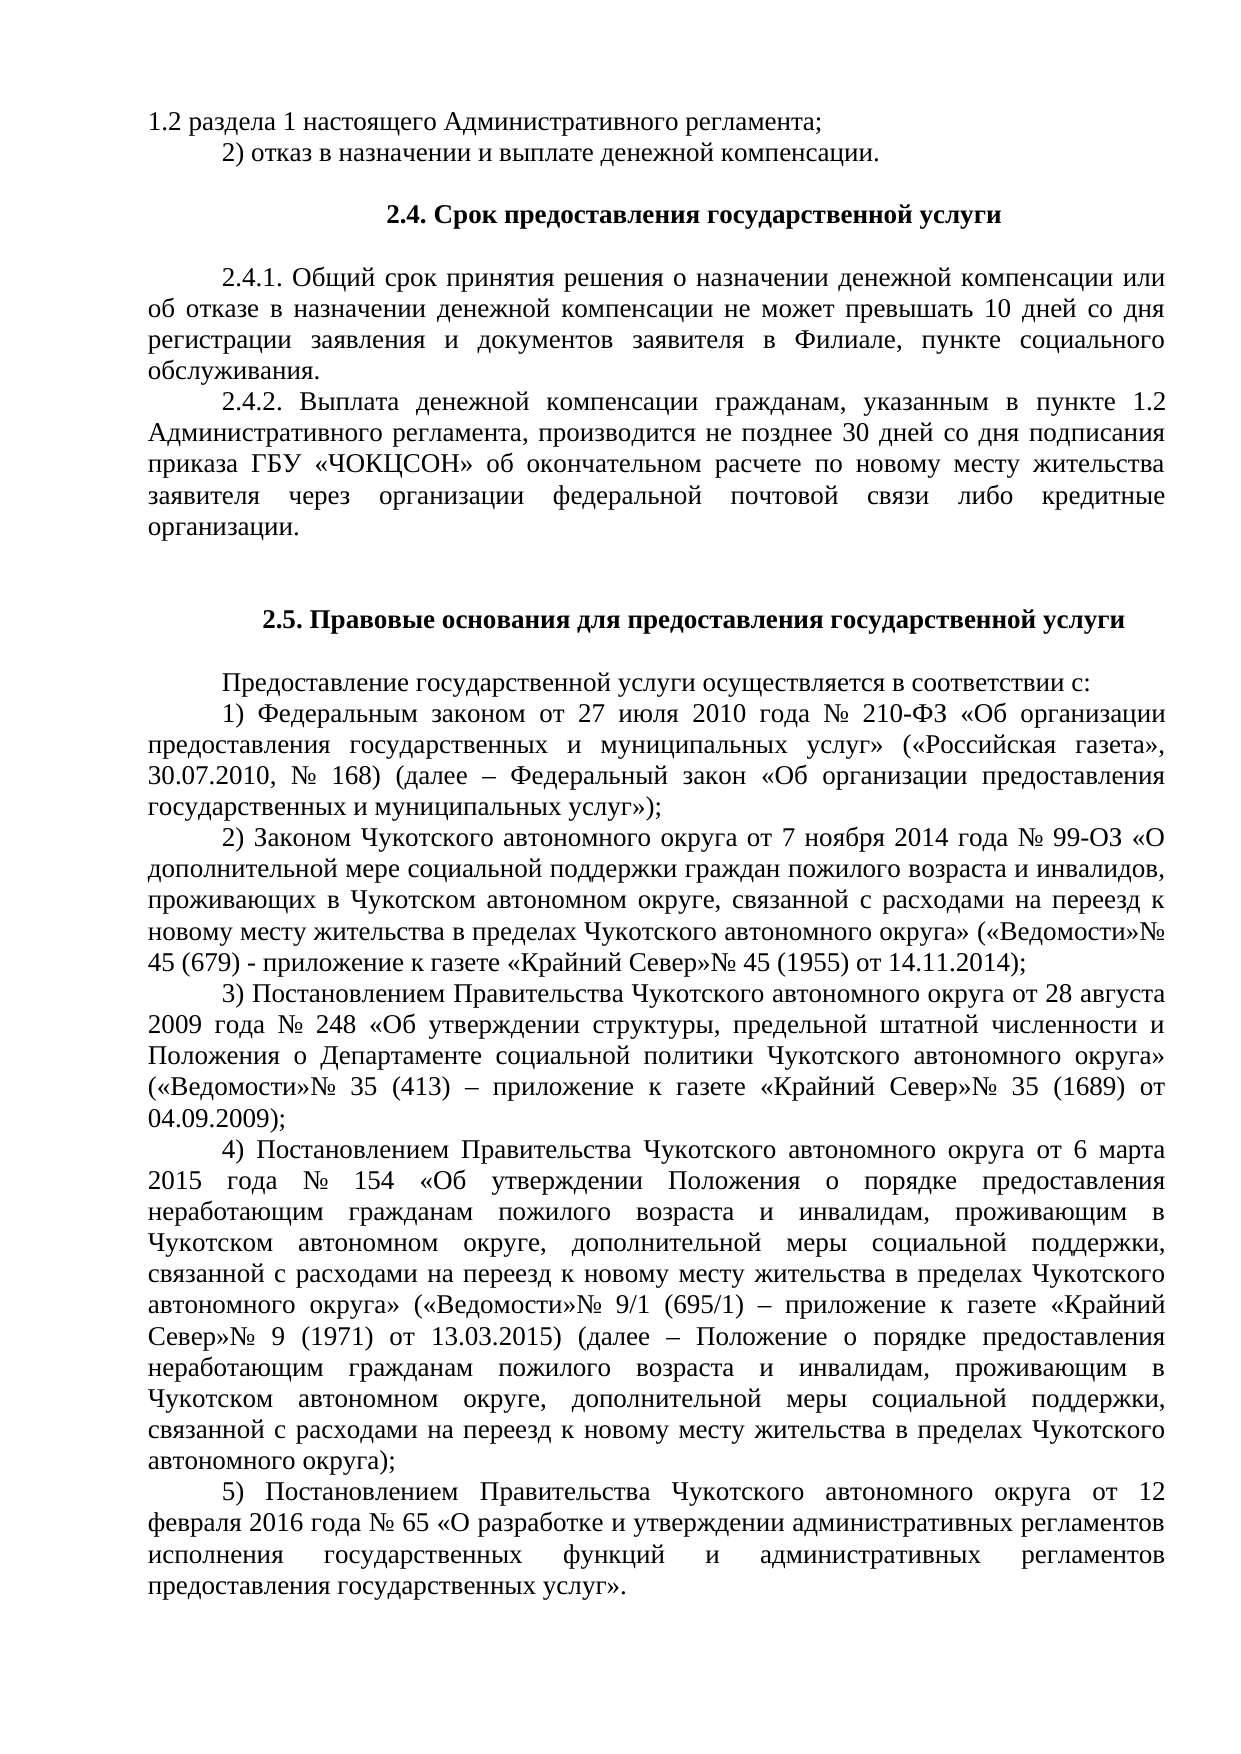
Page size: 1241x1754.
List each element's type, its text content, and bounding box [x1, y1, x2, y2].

text 5) Постановлением Правительства Чукотского автономного округа от 12 февраля 2016 года № 65 «О разработке и утверждении административных регламентов исполнения государственных функций и административных регламентов предоставления государственных услуг». [148, 1475, 1166, 1600]
text 4) Постановлением Правительства Чукотского автономного округа от 6 марта 2015 года № 154 «Об утверждении Положения о порядке предоставления неработающим гражданам пожилого возраста и инвалидам, проживающим в Чукотском автономном округе, дополнительной меры социальной поддержки, связанной с расходами на переезд к новому месту жительства в пределах Чукотского автономного округа» («Ведомости»№ 9/1 (695/1) – приложение к газете «Крайний Север»№ 9 (1971) от 13.03.2015) (далее – Положение о порядке предоставления неработающим гражданам пожилого возраста и инвалидам, проживающим в Чукотском автономном округе, дополнительной меры социальной поддержки, связанной с расходами на переезд к новому месту жительства в пределах Чукотского автономного округа); [148, 1133, 1166, 1475]
text 2) Законом Чукотского автономного округа от 7 ноября 2014 года № 99-ОЗ «О дополнительной мере социальной поддержки граждан пожилого возраста и инвалидов, проживающих в Чукотском автономном округе, связанной с расходами на переезд к новому месту жительства в пределах Чукотского автономного округа» («Ведомости»№ 45 (679) - приложение к газете «Крайний Север»№ 45 (1955) от 14.11.2014); [148, 821, 1166, 977]
text 2.4.1. Общий срок принятия решения о назначении денежной компенсации или об отказе в назначении денежной компенсации не может превышать 10 дней со дня регистрации заявления и документов заявителя в Филиале, пункте социального обслуживания. [148, 261, 1166, 385]
text 3) Постановлением Правительства Чукотского автономного округа от 28 августа 2009 года № 248 «Об утверждении структуры, предельной штатной численности и Положения о Департаменте социальной политики Чукотского автономного округа» («Ведомости»№ 35 (413) – приложение к газете «Крайний Север»№ 35 (1689) от 04.09.2009); [148, 977, 1166, 1133]
text 2.5. Правовые основания для предоставления государственной услуги [148, 603, 1166, 634]
text 1) Федеральным законом от 27 июля 2010 года № 210-ФЗ «Об организации предоставления государственных и муниципальных услуг» («Российская газета», 30.07.2010, № 168) (далее – Федеральный закон «Об организации предоставления государственных и муниципальных услуг»); [148, 697, 1166, 821]
text 2) отказ в назначении и выплате денежной компенсации. [148, 136, 1166, 167]
text 2.4.2. Выплата денежной компенсации гражданам, указанным в пункте 1.2 Административного регламента, производится не позднее 30 дней со дня подписания приказа ГБУ «ЧОКЦСОН» об окончательном расчете по новому месту жительства заявителя через организации федеральной почтовой связи либо кредитные организации. [148, 385, 1166, 541]
text 2.4. Срок предоставления государственной услуги [148, 198, 1166, 229]
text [148, 105, 1166, 136]
text Предоставление государственной услуги осуществляется в соответствии с: [148, 666, 1166, 697]
